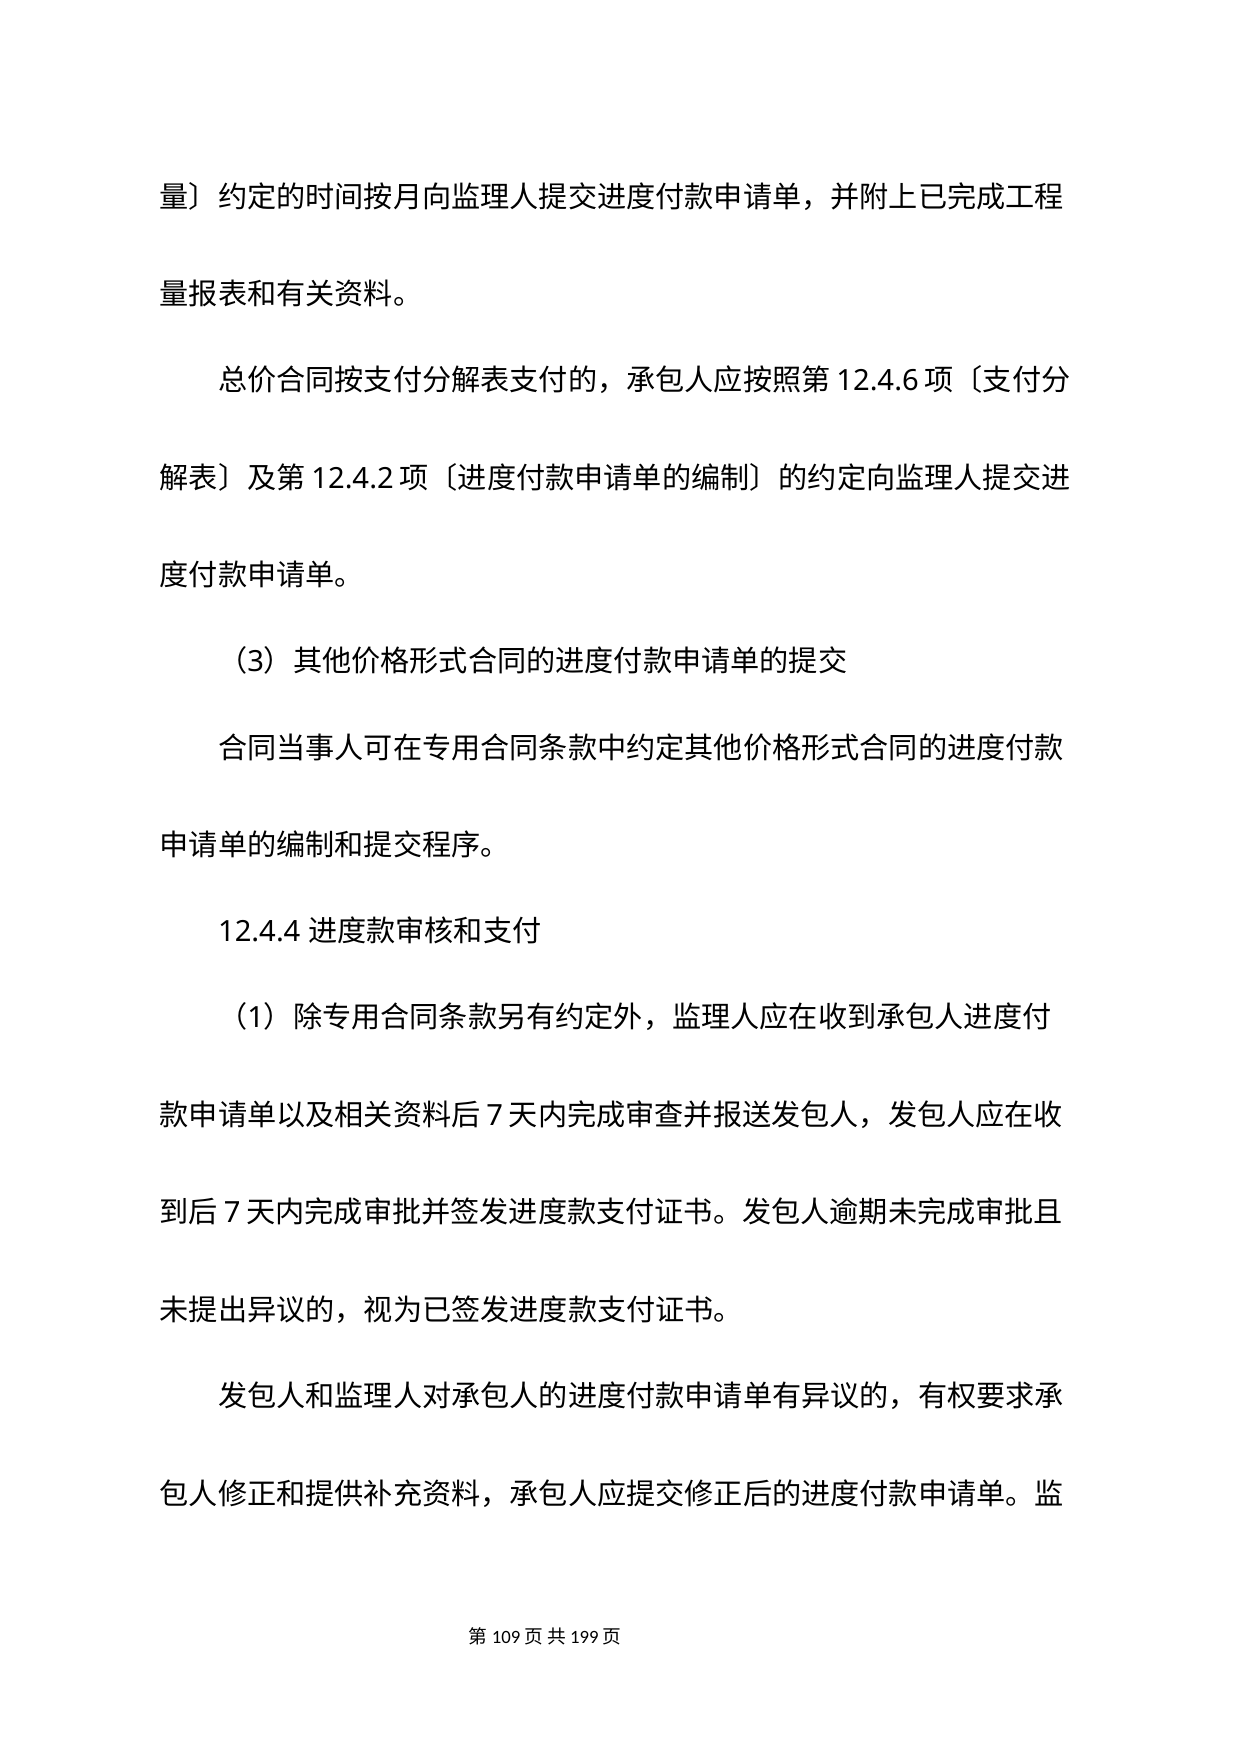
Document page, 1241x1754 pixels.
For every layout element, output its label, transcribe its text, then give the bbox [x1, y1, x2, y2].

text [159, 1361, 1078, 1524]
text （3）其他价格形式合同的进度付款申请单的提交 [159, 627, 1078, 692]
text 12.4.4 进度款审核和支付 [159, 897, 1078, 962]
text 合同当事人可在专用合同条款中约定其他价格形式合同的进度付款申请单的编制和提交程序。 [159, 713, 1078, 875]
text （1）除专用合同条款另有约定外，监理人应在收到承包人进度付款申请单以及相关资料后7天内完成审查并报送发包人，发包人应在收到后7天内完成审批并签发进度款支付证书。发包人逾期未完成审批且未提出异议的，视为已签发进度款支付证书。 [159, 983, 1078, 1340]
text 总价合同按支付分解表支付的，承包人应按照第12.4.6项〔支付分解表〕及第12.4.2项〔进度付款申请单的编制〕的约定向监理人提交进度付款申请单。 [159, 346, 1078, 606]
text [159, 162, 1078, 324]
